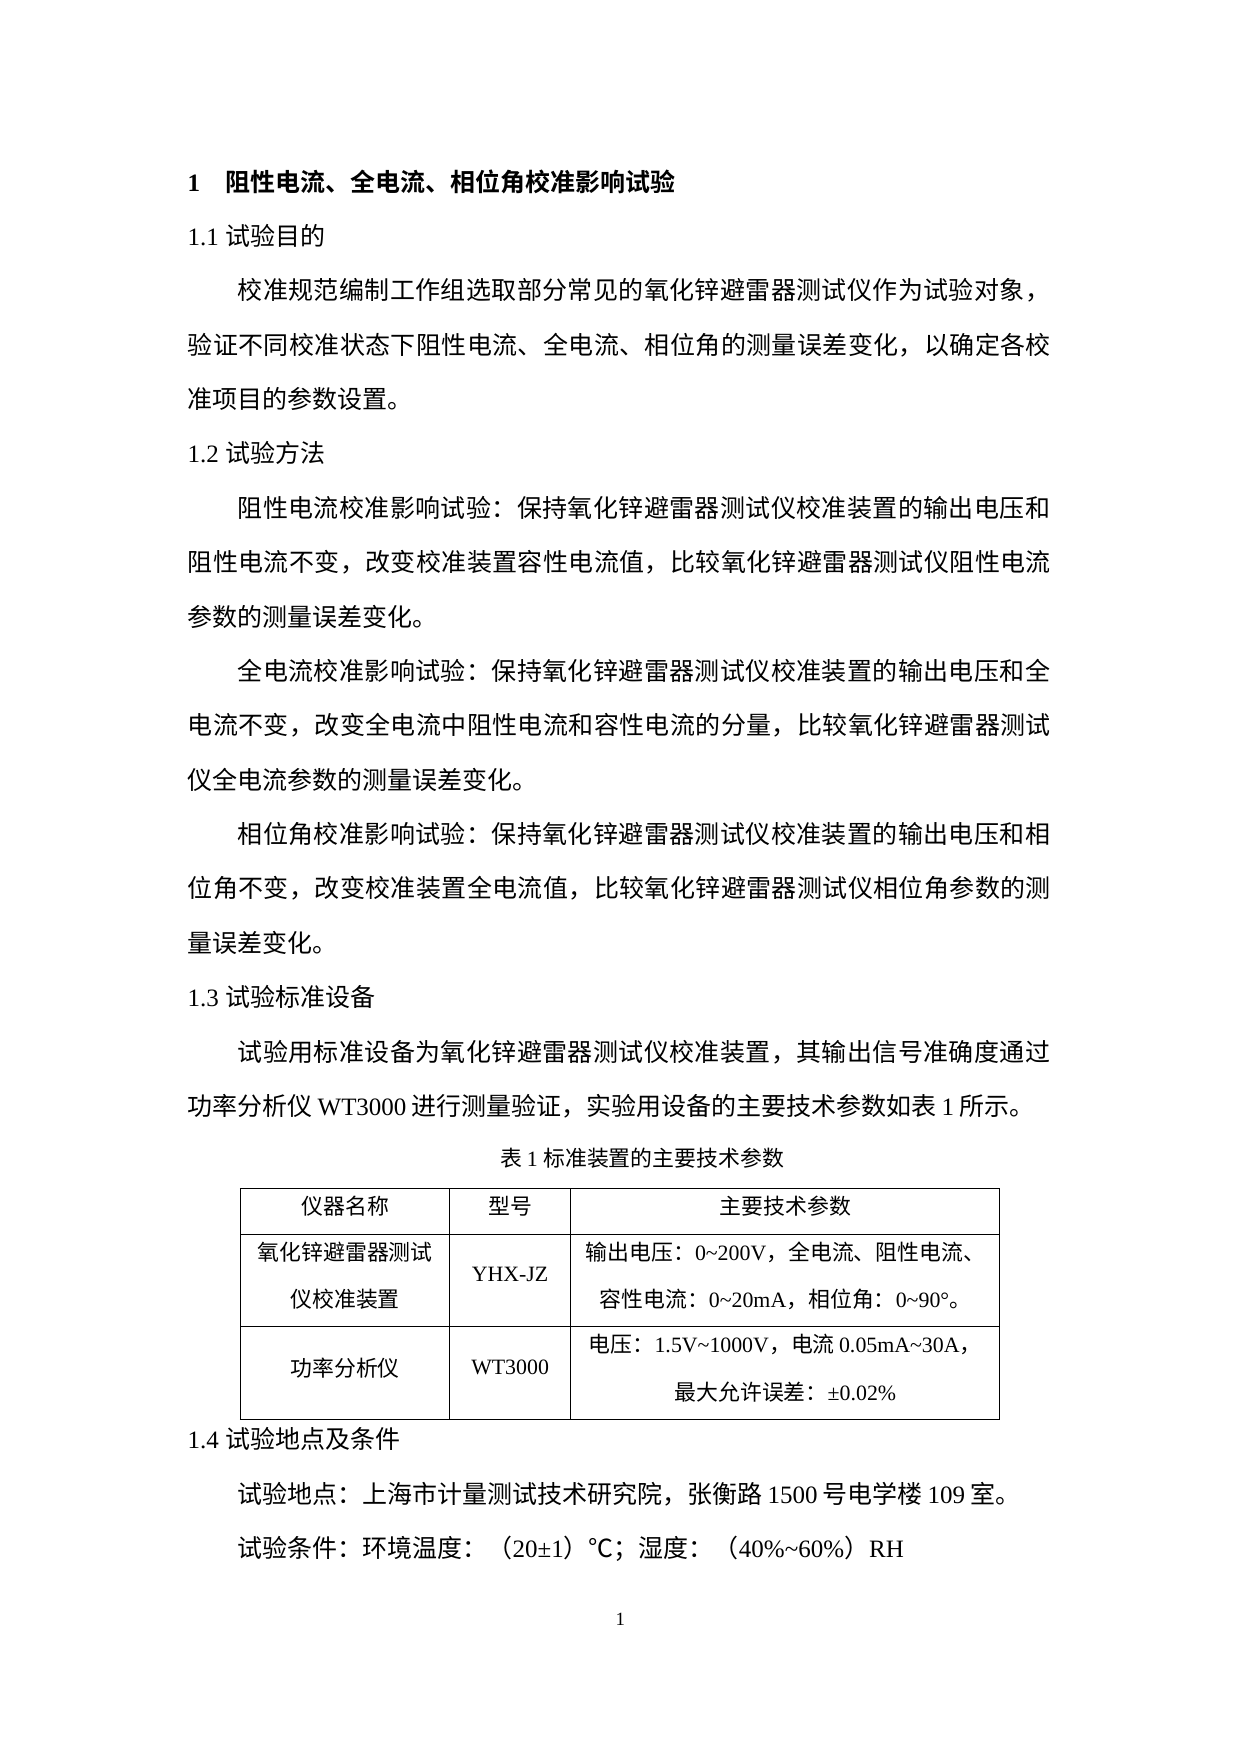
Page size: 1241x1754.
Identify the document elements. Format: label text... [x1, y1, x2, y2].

text 试验用标准设备为氧化锌避雷器测试仪校准装置，其输出信号准确度通过功率分析仪WT3000进行测量验证，实验用设备的主要技术参数如表1所示。 [187, 1032, 1053, 1123]
list 试验目的 [187, 216, 1053, 253]
list 阻性电流、全电流、相位角校准影响试验 [187, 162, 1053, 198]
table_header 主要技术参数 [571, 1189, 999, 1233]
table_cell 电压：1.5V~1000V，电流0.05mA~30A，最大允许误差：±0.02% [571, 1327, 999, 1419]
text 相位角校准影响试验：保持氧化锌避雷器测试仪校准装置的输出电压和相位角不变，改变校准装置全电流值，比较氧化锌避雷器测试仪相位角参数的测量误差变化。 [187, 814, 1053, 959]
table_cell 功率分析仪 [241, 1327, 449, 1419]
table_cell WT3000 [450, 1327, 570, 1419]
text 试验地点：上海市计量测试技术研究院，张衡路1500号电学楼109室。 [187, 1474, 1053, 1511]
list 试验方法 [187, 434, 1053, 470]
text 阻性电流校准影响试验：保持氧化锌避雷器测试仪校准装置的输出电压和阻性电流不变，改变校准装置容性电流值，比较氧化锌避雷器测试仪阻性电流参数的测量误差变化。 [187, 488, 1053, 633]
text 试验条件：环境温度：（20±1）℃；湿度：（40%~60%）RH [187, 1529, 1053, 1565]
text 校准规范编制工作组选取部分常见的氧化锌避雷器测试仪作为试验对象，验证不同校准状态下阻性电流、全电流、相位角的测量误差变化，以确定各校准项目的参数设置。 [187, 271, 1053, 416]
text 表1 标准装置的主要技术参数 [187, 1141, 1053, 1172]
table_cell 输出电压：0~200V，全电流、阻性电流、容性电流：0~20mA，相位角：0~90°。 [571, 1235, 999, 1326]
table_cell 氧化锌避雷器测试仪校准装置 [241, 1235, 449, 1326]
table_header 仪器名称 [241, 1189, 449, 1233]
list 试验标准设备 [187, 978, 1053, 1014]
text 全电流校准影响试验：保持氧化锌避雷器测试仪校准装置的输出电压和全电流不变，改变全电流中阻性电流和容性电流的分量，比较氧化锌避雷器测试仪全电流参数的测量误差变化。 [187, 651, 1053, 796]
table_cell YHX-JZ [450, 1235, 570, 1326]
list 试验地点及条件 [187, 1420, 1053, 1456]
table_header 型号 [450, 1189, 570, 1233]
